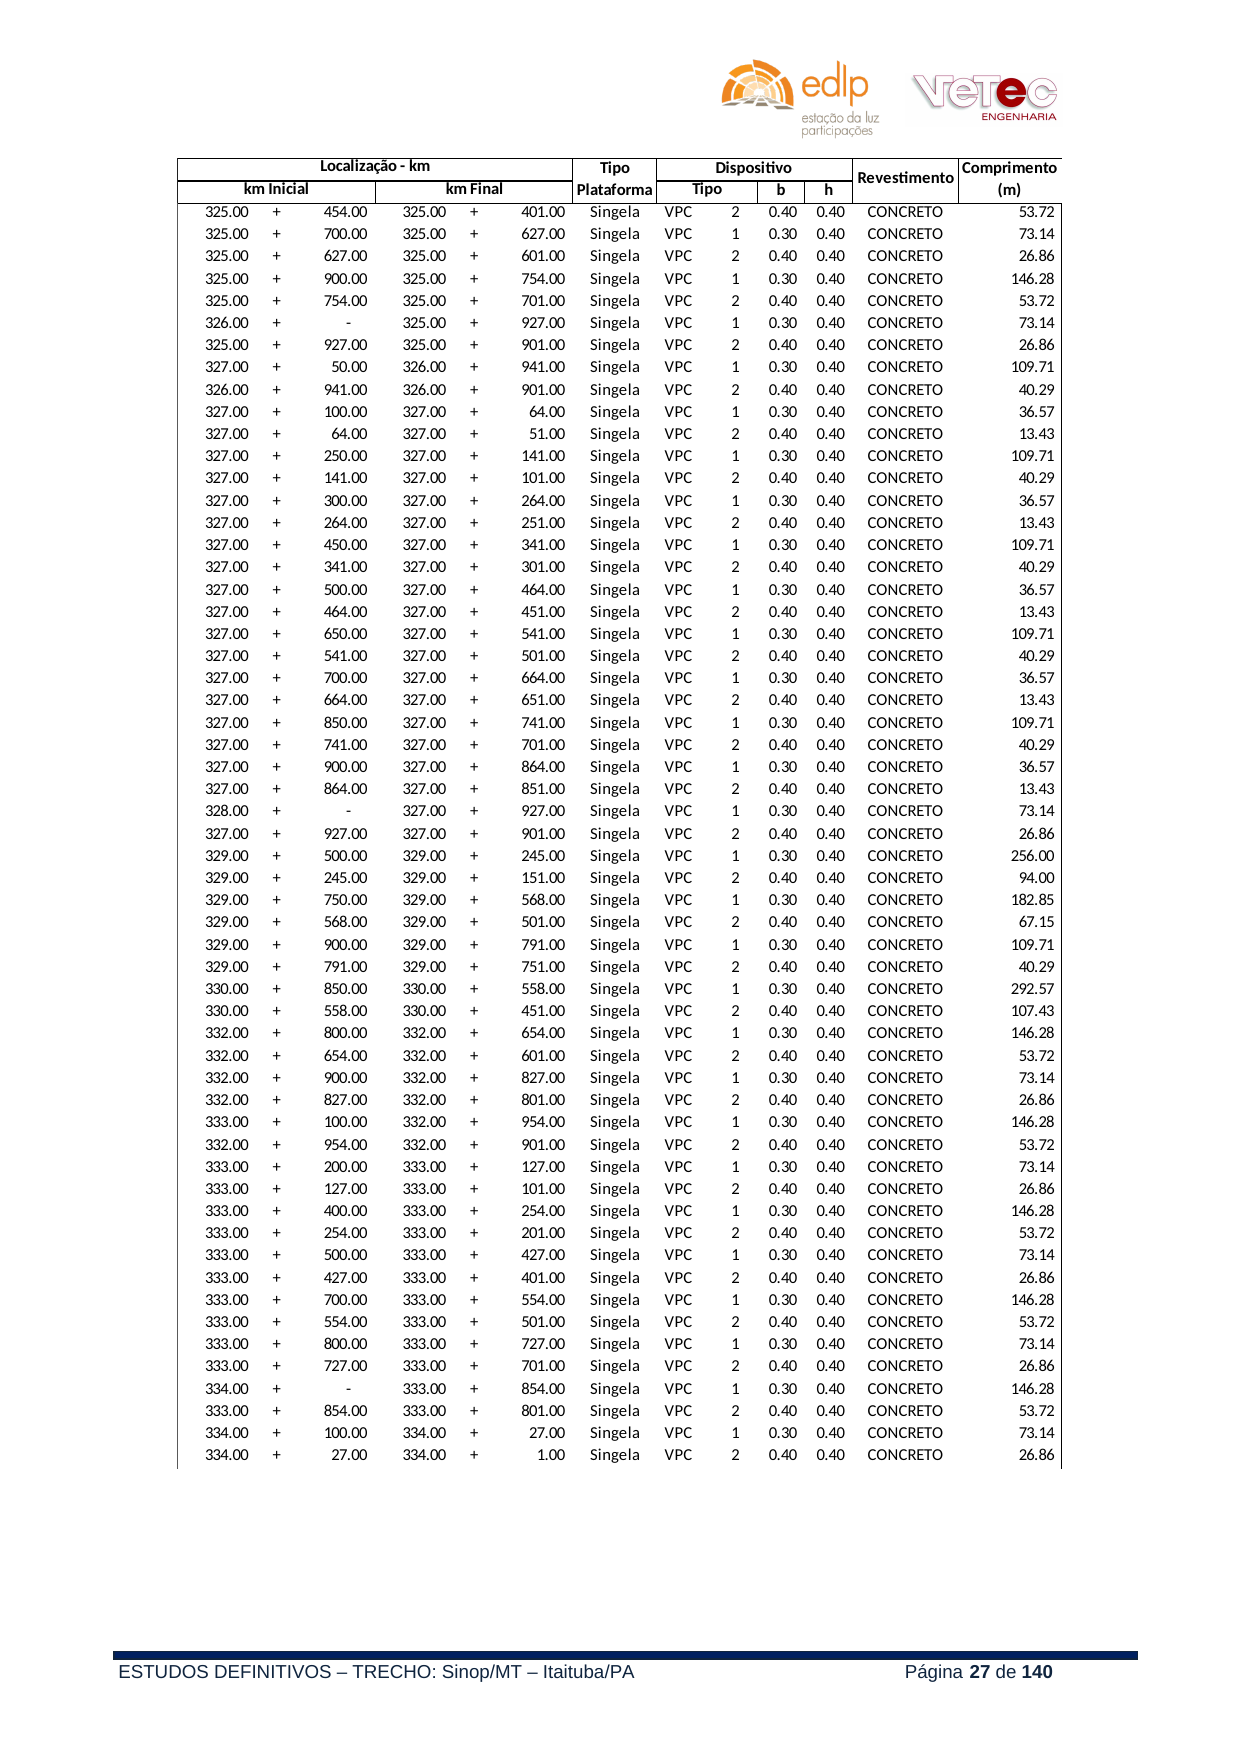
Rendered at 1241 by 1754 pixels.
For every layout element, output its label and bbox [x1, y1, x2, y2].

picture [700, 27, 893, 158]
picture [904, 73, 1064, 127]
